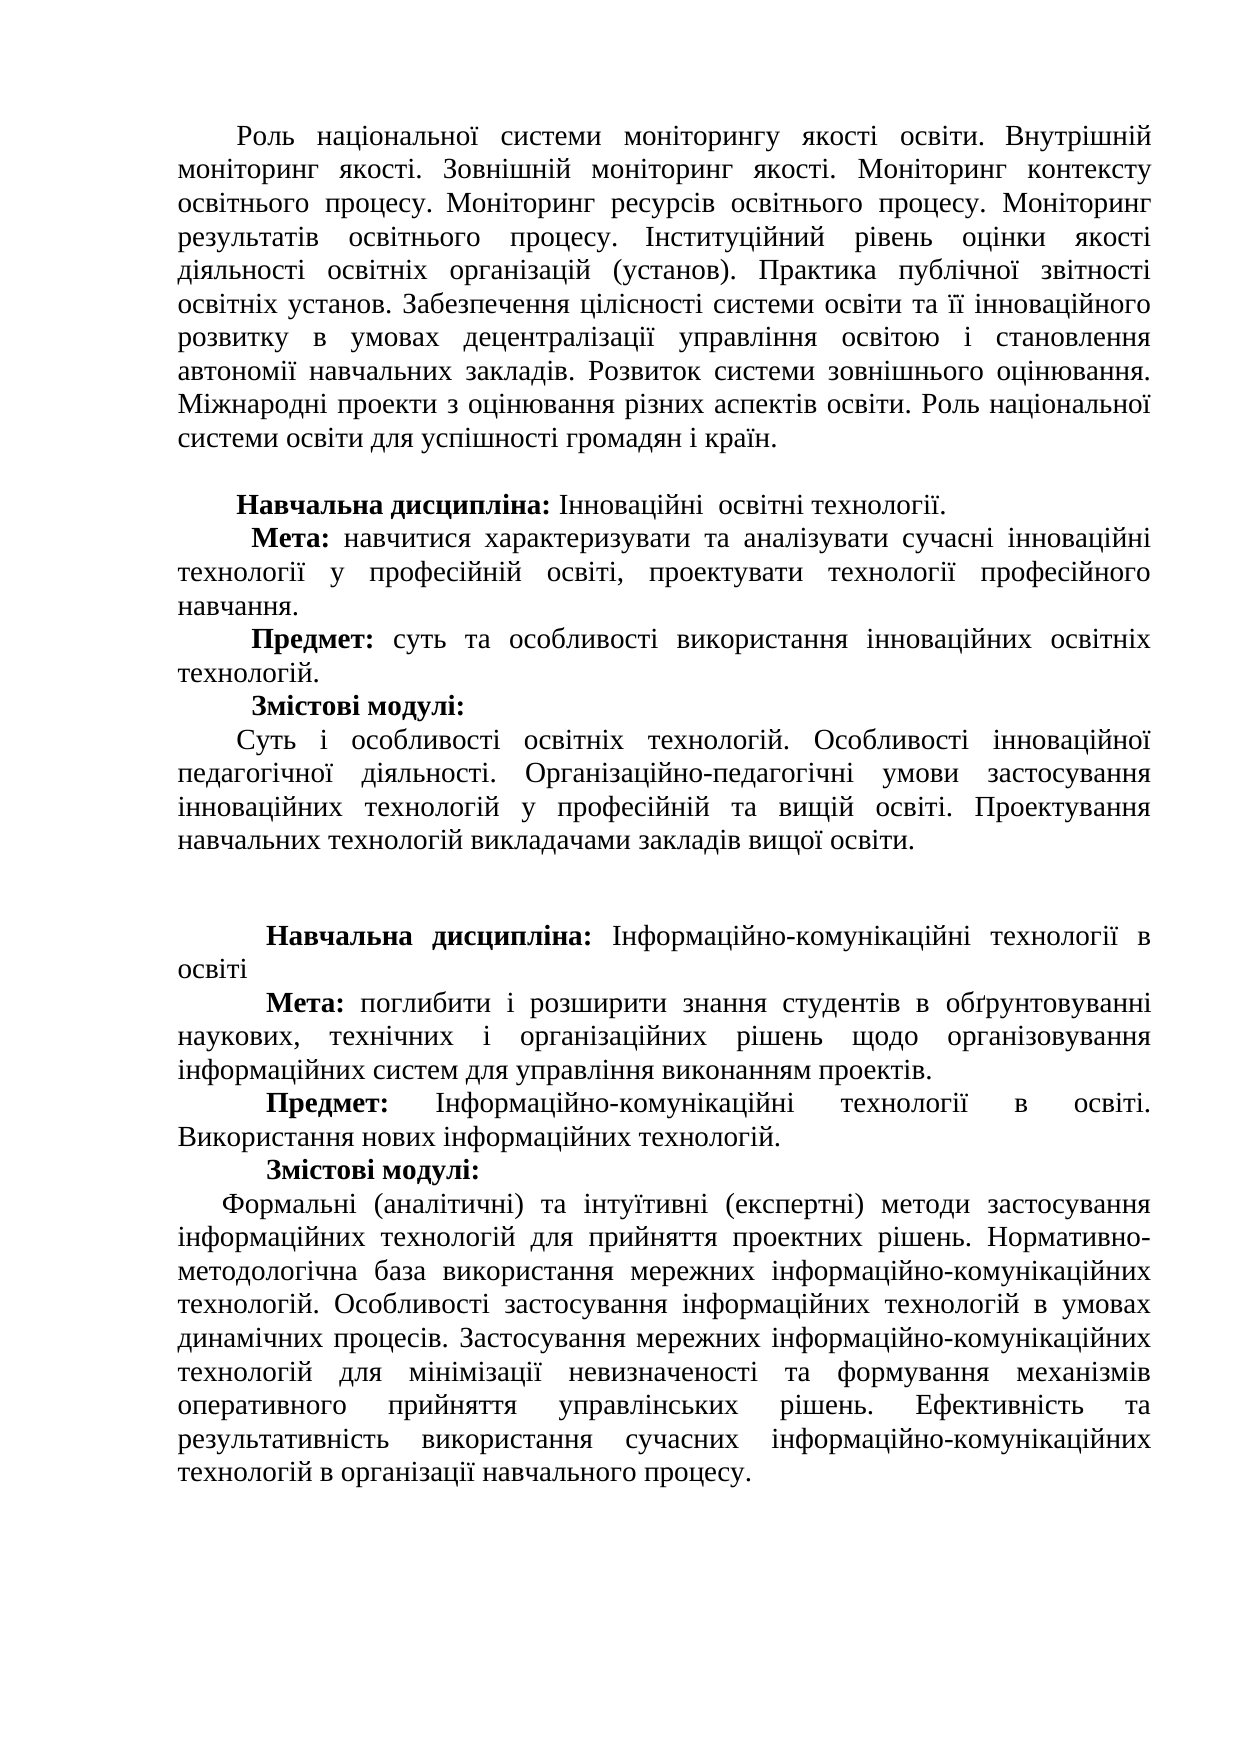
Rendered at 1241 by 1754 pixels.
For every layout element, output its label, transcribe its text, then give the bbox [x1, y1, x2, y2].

text Навчальна дисципліна: Інноваційні освітні технології. [177, 487, 1152, 521]
text Роль національної системи моніторингу якості освіти. Внутрішній моніторинг якості. Зовнішній моніторинг якості. Моніторинг контексту освітнього процесу. Моніторинг ресурсів освітнього процесу. Моніторинг результатів освітнього процесу. Інституційний рівень оцінки якості діяльності освітніх організацій (установ). Практика публічної звітності освітніх установ. Забезпечення цілісності системи освіти та її інноваційного розвитку в умовах децентралізації управління освітою і становлення автономії навчальних закладів. Розвиток системи зовнішнього оцінювання. Міжнародні проекти з оцінювання різних аспектів освіти. Роль національної системи освіти для успішності громадян і країн. [177, 118, 1152, 453]
text Змістові модулі: [177, 1152, 1152, 1186]
text Мета: навчитися характеризувати та аналізувати сучасні інноваційні технології у професійній освіті, проектувати технології професійного навчання. [177, 521, 1152, 621]
text Змістові модулі: [177, 688, 1152, 722]
text Предмет: Інформаційно-комунікаційні технології в освіті. Використання нових інформаційних технологій. [177, 1085, 1152, 1152]
text Формальні (аналітичні) та інтуїтивні (експертні) методи застосування інформаційних технологій для прийняття проектних рішень. Нормативно-методологічна база використання мережних інформаційно-комунікаційних технологій. Особливості застосування інформаційних технологій в умовах динамічних процесів. Застосування мережних інформаційно-комунікаційних технологій для мінімізації невизначеності та формування механізмів оперативного прийняття управлінських рішень. Ефективність та результативність використання сучасних інформаційно-комунікаційних технологій в організації навчального процесу. [177, 1186, 1152, 1488]
text Мета: поглибити і розширити знання студентів в обґрунтовуванні наукових, технічних і організаційних рішень щодо організовування інформаційних систем для управління виконанням проектів. [177, 985, 1152, 1085]
text Предмет: суть та особливості використання інноваційних освітніх технологій. [177, 621, 1152, 688]
text Суть і особливості освітніх технологій. Особливості інноваційної педагогічної діяльності. Організаційно-педагогічні умови застосування інноваційних технологій у професійній та вищій освіті. Проектування навчальних технологій викладачами закладів вищої освіти. [177, 722, 1152, 856]
text Навчальна дисципліна: Інформаційно-комунікаційні технології в освіті [177, 918, 1152, 985]
